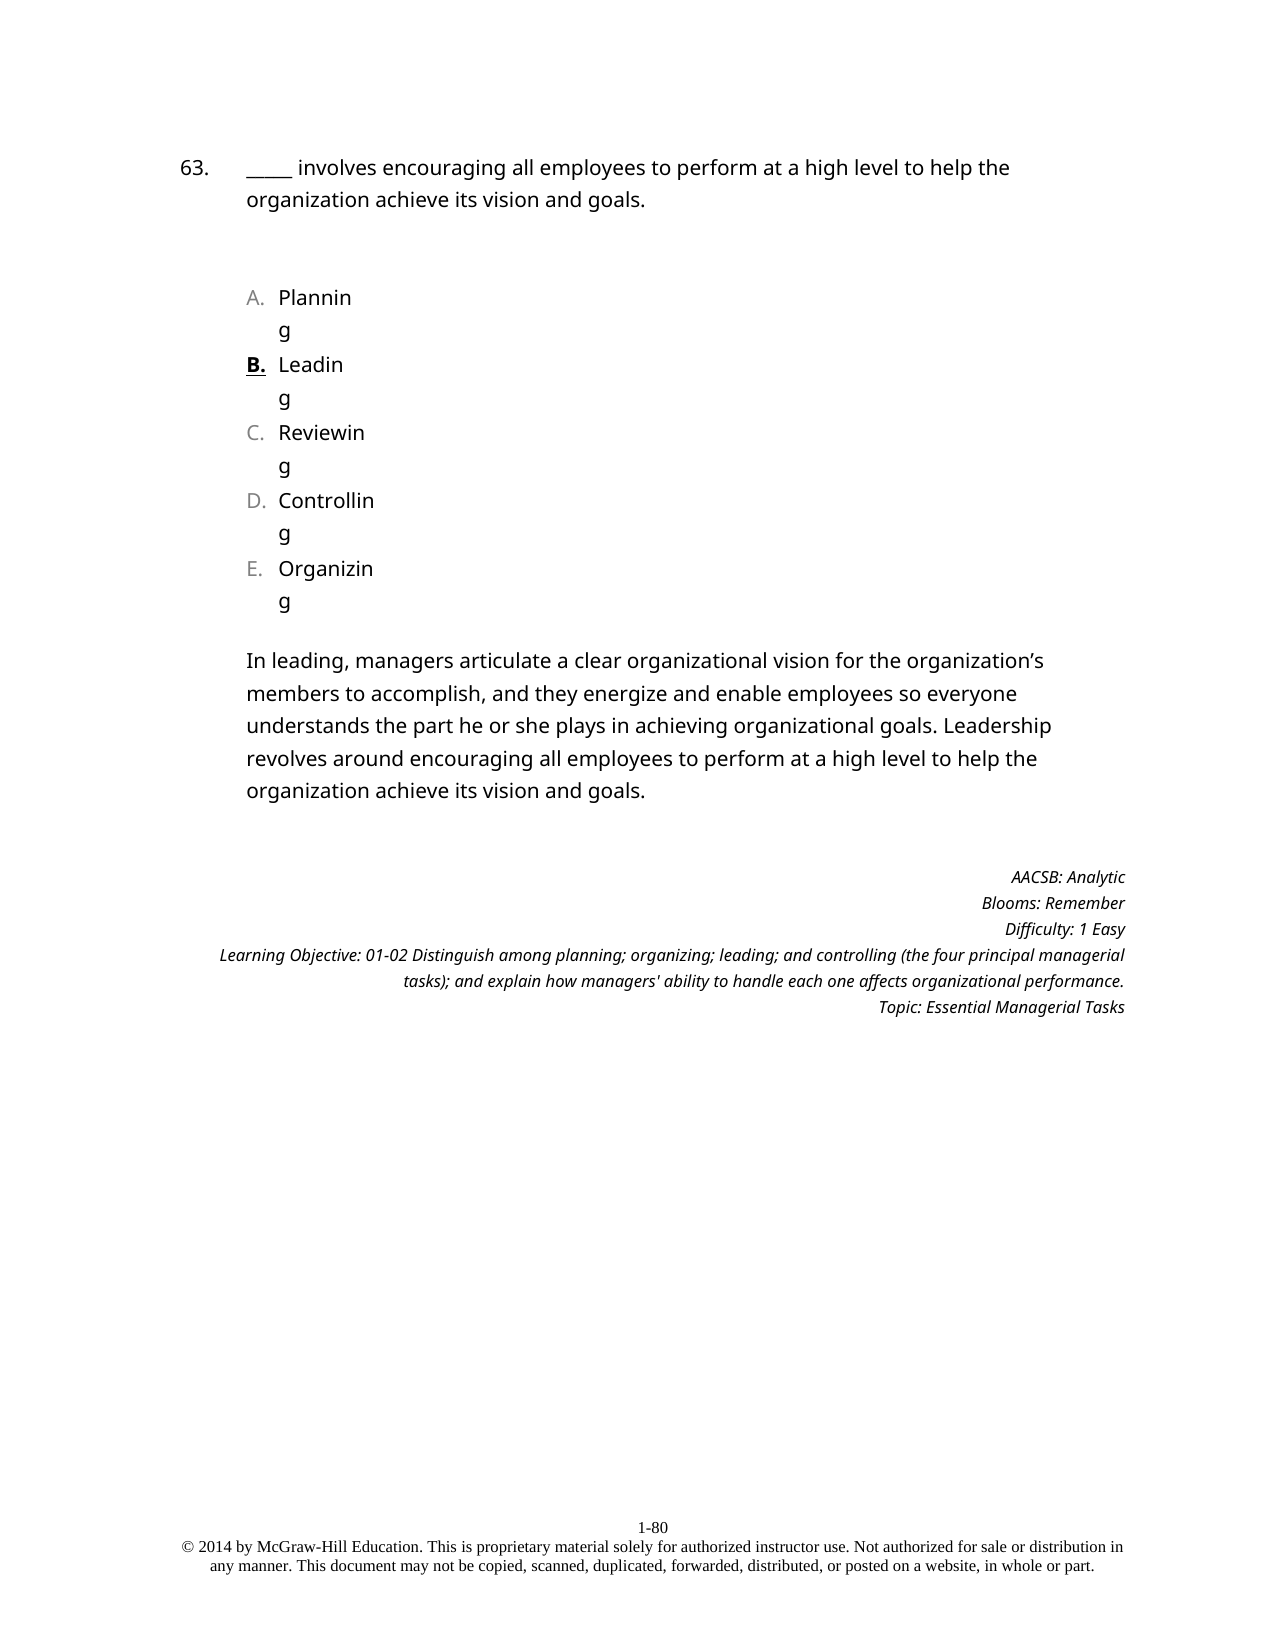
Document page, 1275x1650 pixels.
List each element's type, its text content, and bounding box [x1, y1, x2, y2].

table_header 63. [180, 153, 246, 837]
table_header _____ involves encouraging all employees to perform at a high level to help the organization achieve its vision and goals. In leading, managers articulate a clear organizational vision for the organization’s members to accomplish, and they energize and enable employees so everyone understands the part he or she plays in achieving organizational goals. Leadership revolves around encouraging all employees to perform at a high level to help the organization achieve its vision and goals. [246, 153, 1125, 837]
table_header AACSB: Analytic Blooms: Remember Difficulty: 1 Easy Learning Objective: 01-02 Distinguish among planning; organizing; leading; and controlling (the four principal managerial tasks); and explain how managers' ability to handle each one affects organizational performance. Topic: Essential Managerial Tasks [180, 866, 1125, 1055]
